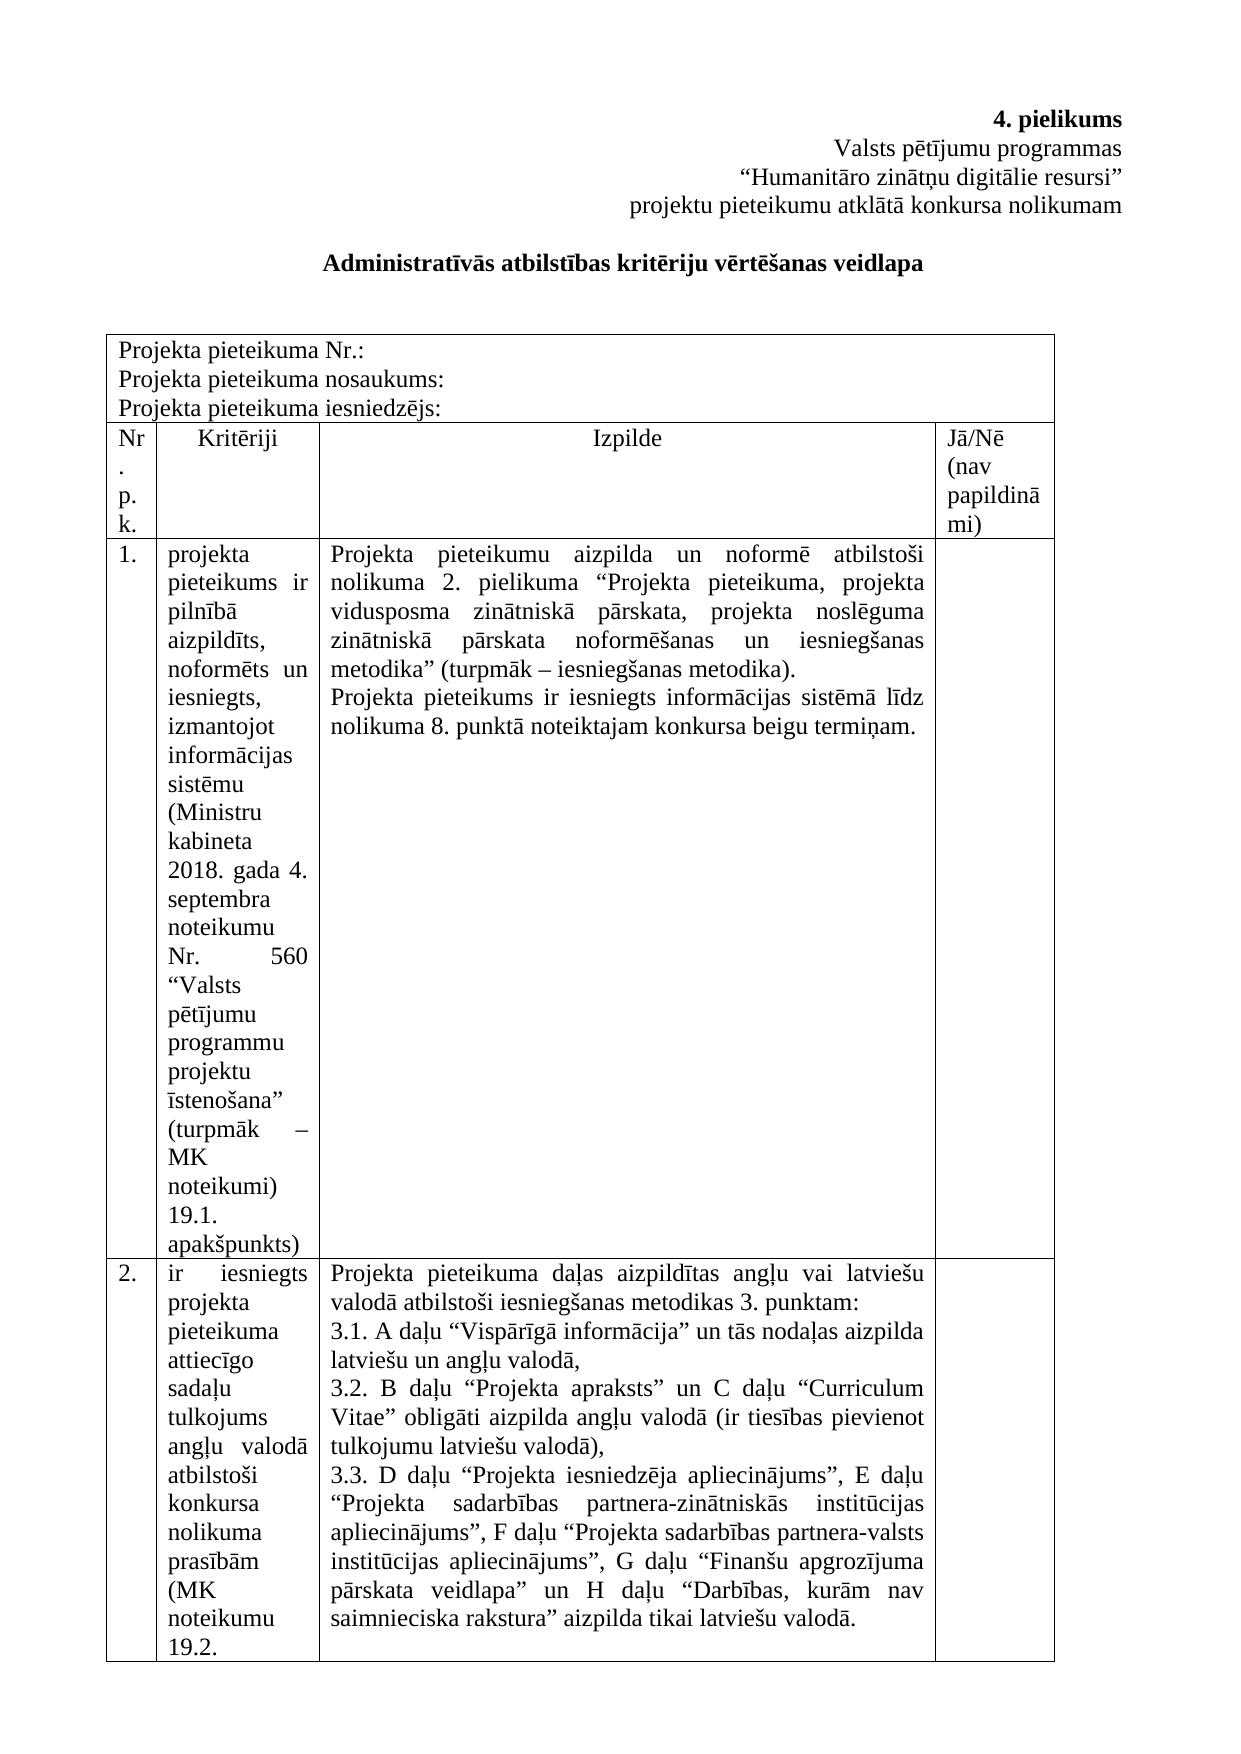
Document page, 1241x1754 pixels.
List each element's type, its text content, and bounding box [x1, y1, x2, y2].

text projektu pieteikumu atklātā konkursa nolikumam [118, 191, 1122, 219]
table_header Projekta pieteikuma Nr.: Projekta pieteikuma nosaukums: Projekta pieteikuma iesniedzējs: [107, 335, 1054, 422]
text Administratīvās atbilstības kritēriju vērtēšanas veidlapa [118, 248, 1122, 277]
table_cell Nr. p.k. [107, 423, 156, 538]
table_cell 2. [107, 1259, 156, 1661]
table_cell projekta pieteikums ir pilnībā aizpildīts, noformēts un iesniegts, izmantojot informācijas sistēmu (Ministru kabineta 2018. gada 4. septembra noteikumu Nr. 560 “Valsts pētījumu programmu projektu īstenošana” (turpmāk – MK noteikumi) 19.1. apakšpunkts) [157, 539, 319, 1257]
table_cell Jā/Nē (nav papildināmi) [936, 423, 1054, 538]
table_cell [157, 1259, 319, 1661]
text Valsts pētījumu programmas [118, 133, 1122, 162]
table_cell Izpilde [320, 423, 935, 538]
table_cell 1. [107, 539, 156, 1257]
table_cell Projekta pieteikumu aizpilda un noformē atbilstoši nolikuma 2. pielikuma “Projekta pieteikuma, projekta vidusposma zinātniskā pārskata, projekta noslēguma zinātniskā pārskata noformēšanas un iesniegšanas metodika” (turpmāk – iesniegšanas metodika). Projekta pieteikums ir iesniegts informācijas sistēmā līdz nolikuma 8. punktā noteiktajam konkursa beigu termiņam. [320, 539, 935, 1257]
table_cell [936, 1259, 1054, 1661]
table_cell Kritēriji [157, 423, 319, 538]
table_cell [936, 539, 1054, 1257]
text “” [118, 162, 1122, 191]
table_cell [320, 1259, 935, 1661]
text 4. pielikums [118, 104, 1122, 133]
